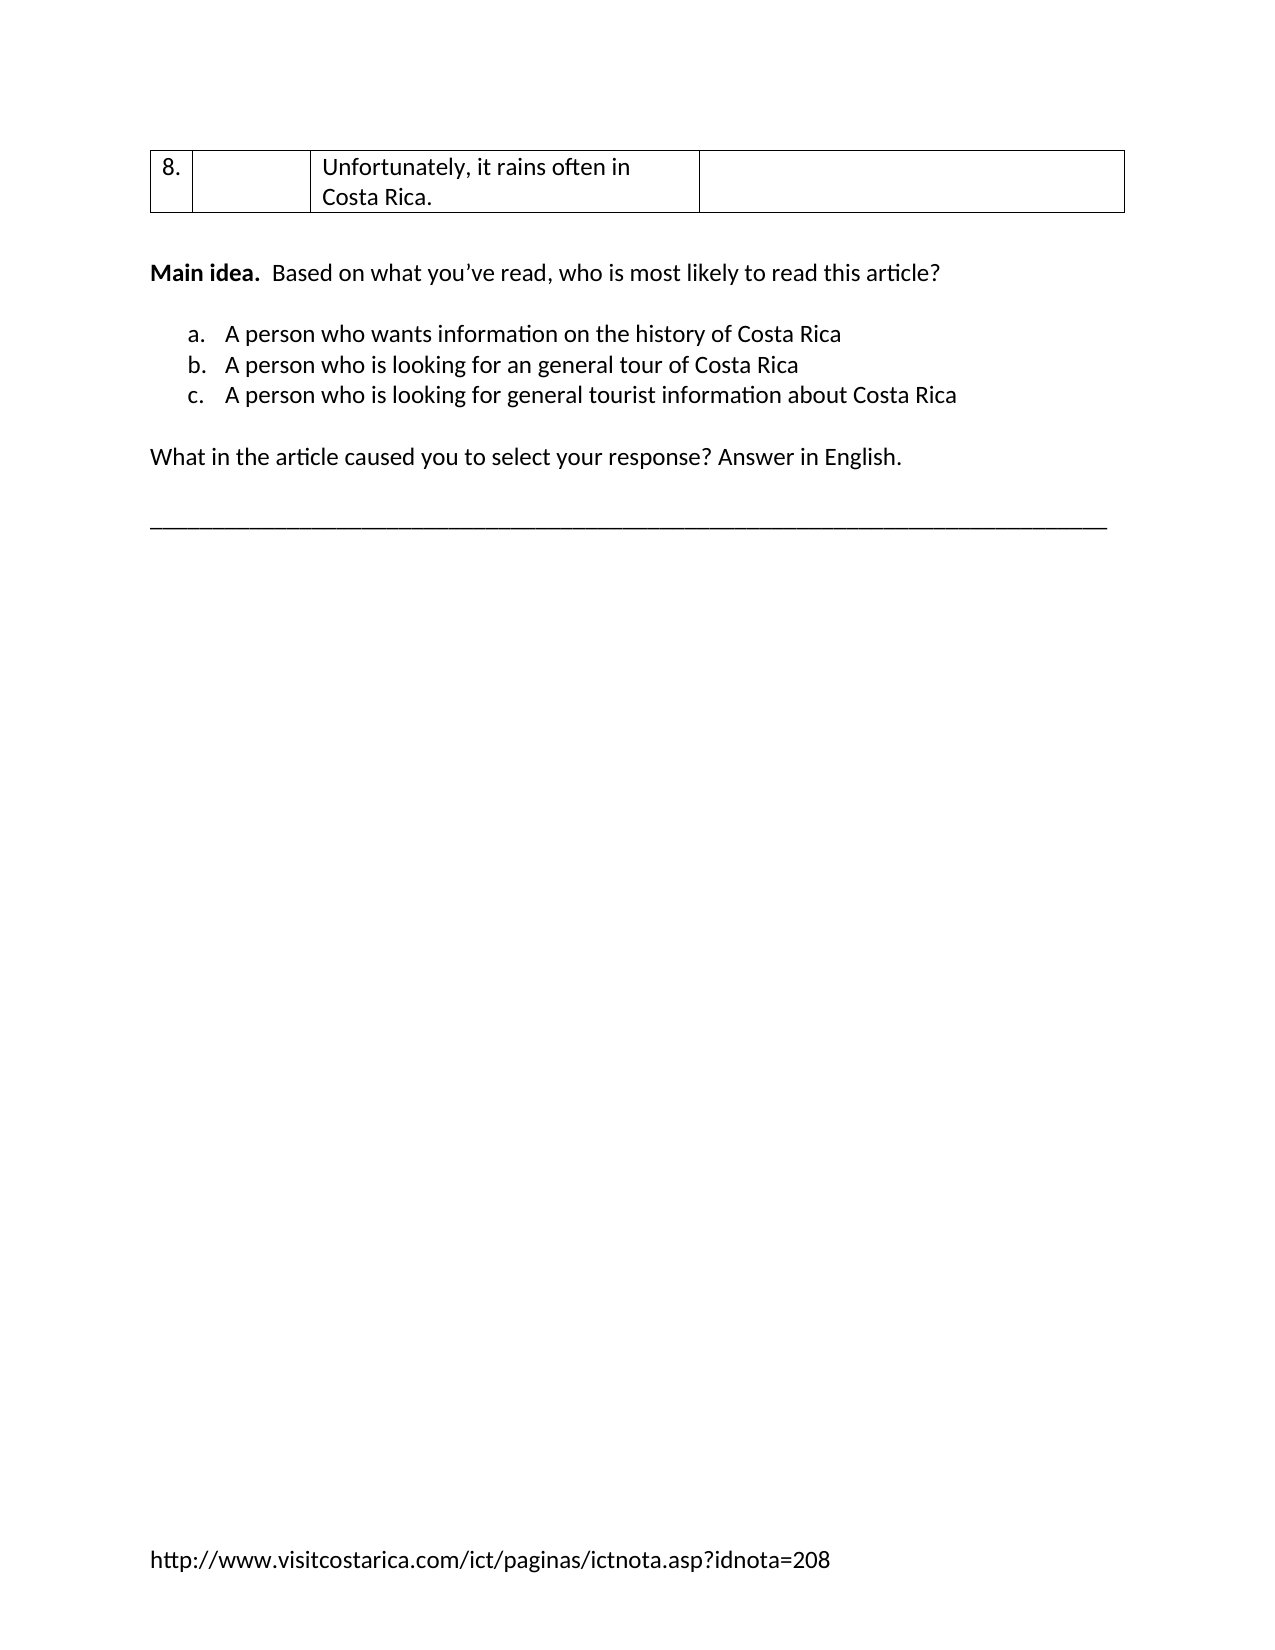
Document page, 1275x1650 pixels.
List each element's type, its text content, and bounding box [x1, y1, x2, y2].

text Main idea. Based on what you’ve read, who is most likely to read this article? [150, 257, 1125, 288]
text What in the article caused you to select your response? Answer in English. [150, 441, 1125, 471]
table_cell [700, 151, 1124, 212]
table_cell [193, 151, 310, 212]
text _____________________________________________________________________________ [150, 502, 1125, 532]
list A person who is looking for general tourist information about Costa Rica [187, 379, 1125, 410]
list A person who is looking for an general tour of Costa Rica [187, 349, 1125, 379]
table_cell [151, 151, 192, 212]
table_cell Unfortunately, it rains often in Costa Rica. [311, 151, 699, 212]
list A person who wants information on the history of Costa Rica [187, 318, 1125, 349]
